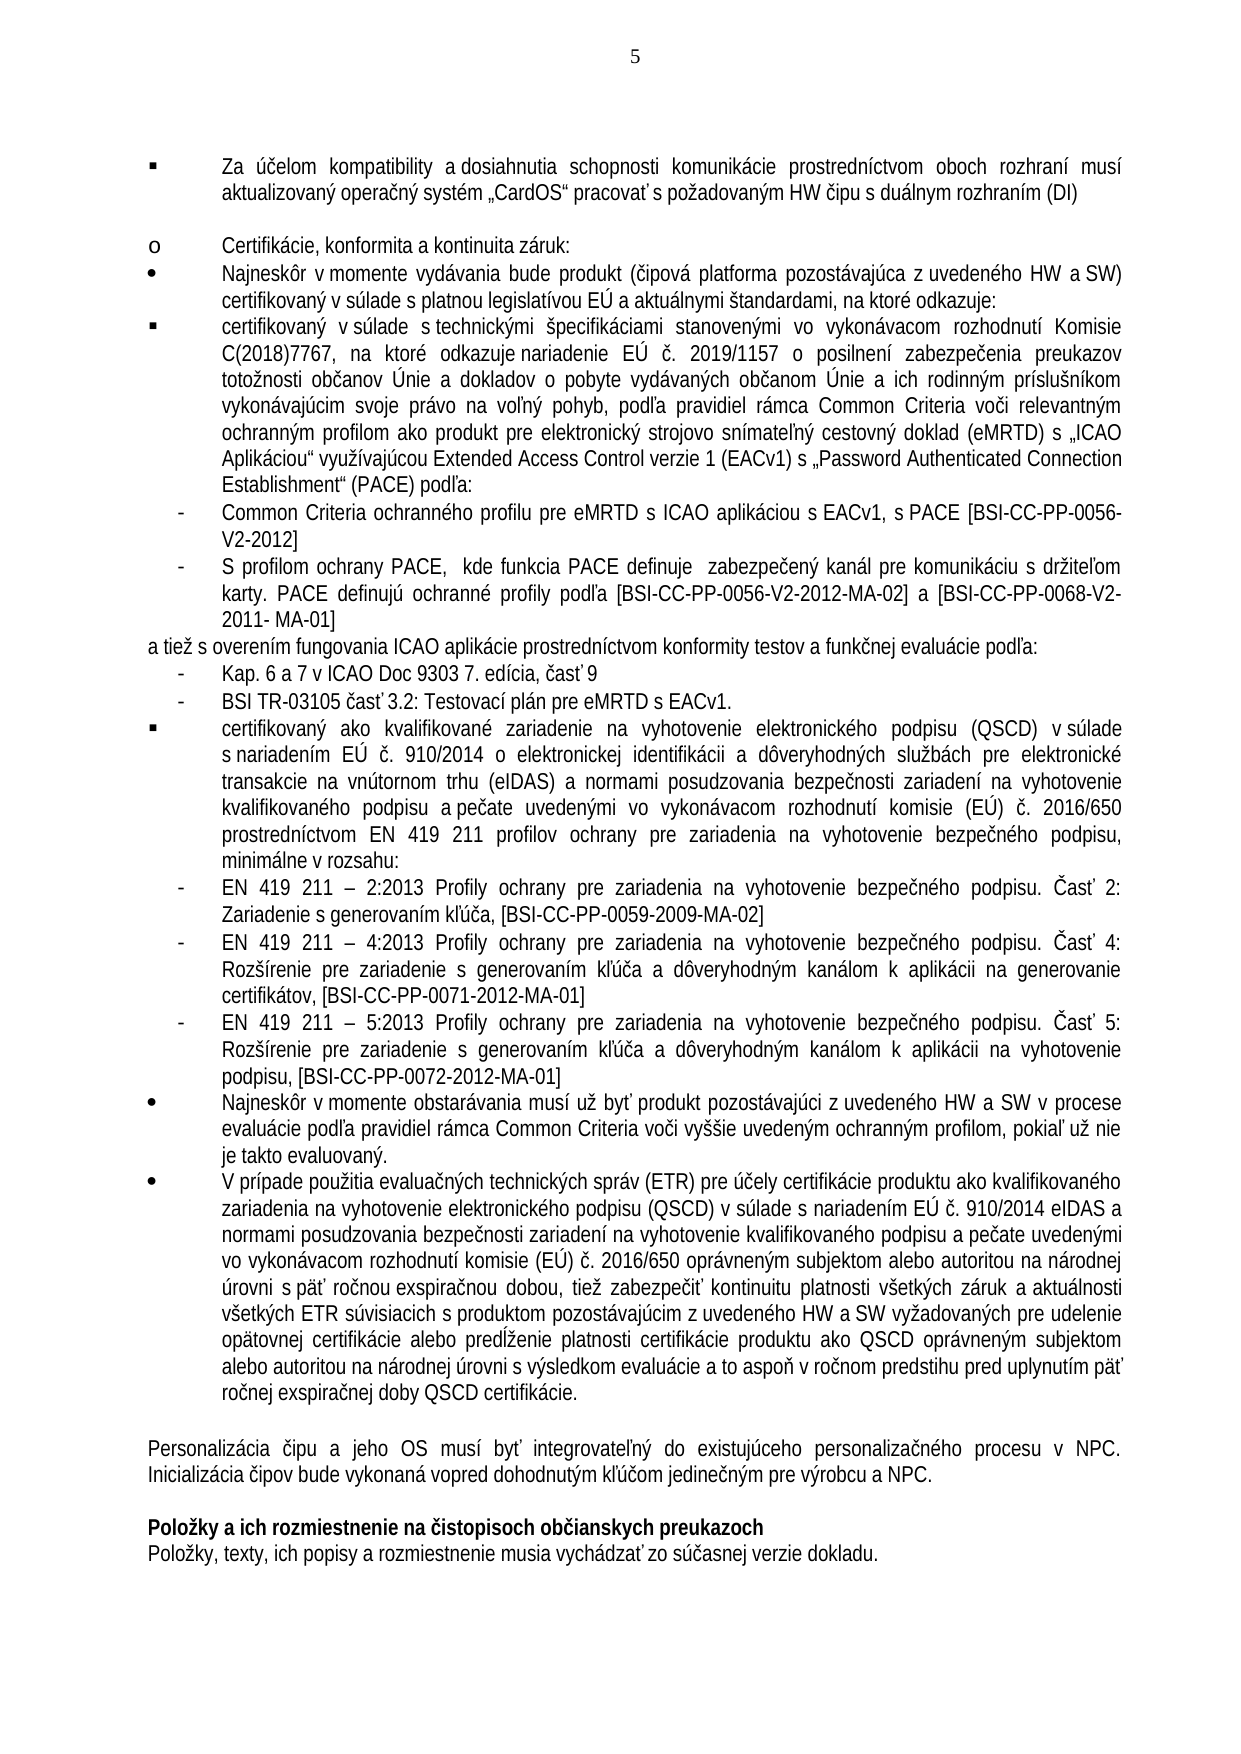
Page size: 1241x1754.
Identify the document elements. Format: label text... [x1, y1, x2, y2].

list BSI TR-03105 časť 3.2: Testovací plán pre eMRTD s EACv1. [177, 687, 1122, 715]
list Certifikácie, konformita a kontinuita záruk: [148, 232, 1122, 260]
text Položky, texty, ich popisy a rozmiestnenie musia vychádzať zo súčasnej verzie dokladu. [148, 1540, 1122, 1566]
text Položky a ich rozmiestnenie na čistopisoch občianskych preukazoch [148, 1513, 1122, 1540]
list V prípade použitia evaluačných technických správ (ETR) pre účely certifikácie produktu ako kvalifikovaného zariadenia na vyhotovenie elektronického podpisu (QSCD) v súlade s nariadením EÚ č. 910/2014 eIDAS a normami posudzovania bezpečnosti zariadení na vyhotovenie kvalifikovaného podpisu a pečate uvedenými vo vykonávacom rozhodnutí komisie (EÚ) č. 2016/650 oprávneným subjektom alebo autoritou na národnej úrovni s päť ročnou exspiračnou dobou, tiež zabezpečiť kontinuitu platnosti všetkých záruk a aktuálnosti všetkých ETR súvisiacich s produktom pozostávajúcim z uvedeného HW a SW vyžadovaných pre udelenie opätovnej certifikácie alebo predĺženie platnosti certifikácie produktu ako QSCD oprávneným subjektom alebo autoritou na národnej úrovni s výsledkom evaluácie a to aspoň v ročnom predstihu pred uplynutím päť ročnej exspiračnej doby QSCD certifikácie. [148, 1168, 1122, 1405]
list EN 419 211 – 2:2013 Profily ochrany pre zariadenia na vyhotovenie bezpečného podpisu. Časť 2: Zariadenie s generovaním kľúča, [BSI-CC-PP-0059-2009-MA-02] [177, 873, 1122, 928]
list EN 419 211 – 5:2013 Profily ochrany pre zariadenia na vyhotovenie bezpečného podpisu. Časť 5: Rozšírenie pre zariadenie s generovaním kľúča a dôveryhodným kanálom k aplikácii na vyhotovenie podpisu, [BSI-CC-PP-0072-2012-MA-01] [177, 1008, 1122, 1089]
list S profilom ochrany PACE, kde funkcia PACE definuje zabezpečený kanál pre komunikáciu s držiteľom karty. PACE definujú ochranné profily podľa [BSI-CC-PP-0056-V2-2012-MA-02] a [BSI-CC-PP-0068-V2-2011- MA-01] [177, 552, 1122, 633]
list Najneskôr v momente obstarávania musí už byť produkt pozostávajúci z uvedeného HW a SW v procese evaluácie podľa pravidiel rámca Common Criteria voči vyššie uvedeným ochranným profilom, pokiaľ už nie je takto evaluovaný. [148, 1089, 1122, 1168]
text Personalizácia čipu a jeho OS musí byť integrovateľný do existujúceho personalizačného procesu v NPC. Inicializácia čipov bude vykonaná vopred dohodnutým kľúčom jedinečným pre výrobcu a NPC. [148, 1434, 1122, 1487]
list Za účelom kompatibility a dosiahnutia schopnosti komunikácie prostredníctvom oboch rozhraní musí aktualizovaný operačný systém „CardOS“ pracovať s požadovaným HW čipu s duálnym rozhraním (DI) [148, 153, 1122, 206]
list EN 419 211 – 4:2013 Profily ochrany pre zariadenia na vyhotovenie bezpečného podpisu. Časť 4: Rozšírenie pre zariadenie s generovaním kľúča a dôveryhodným kanálom k aplikácii na generovanie certifikátov, [BSI-CC-PP-0071-2012-MA-01] [177, 928, 1122, 1008]
list Common Criteria ochranného profilu pre eMRTD s ICAO aplikáciou s EACv1, s PACE [BSI-CC-PP-0056-V2-2012] [177, 498, 1122, 552]
text a tiež s overením fungovania ICAO aplikácie prostredníctvom konformity testov a funkčnej evaluácie podľa: [148, 633, 1122, 659]
list Najneskôr v momente vydávania bude produkt (čipová platforma pozostávajúca z uvedeného HW a SW) certifikovaný v súlade s platnou legislatívou EÚ a aktuálnymi štandardami, na ktoré odkazuje: [148, 260, 1122, 313]
list certifikovaný ako kvalifikované zariadenie na vyhotovenie elektronického podpisu (QSCD) v súlade s nariadením EÚ č. 910/2014 o elektronickej identifikácii a dôveryhodných službách pre elektronické transakcie na vnútornom trhu (eIDAS) a normami posudzovania bezpečnosti zariadení na vyhotovenie kvalifikovaného podpisu a pečate uvedenými vo vykonávacom rozhodnutí komisie (EÚ) č. 2016/650 prostredníctvom EN 419 211 profilov ochrany pre zariadenia na vyhotovenie bezpečného podpisu, minimálne v rozsahu: [148, 715, 1122, 873]
list certifikovaný v súlade s technickými špecifikáciami stanovenými vo vykonávacom rozhodnutí Komisie C(2018)7767, na ktoré odkazuje nariadenie EÚ č. 2019/1157 o posilnení zabezpečenia preukazov totožnosti občanov Únie a dokladov o pobyte vydávaných občanom Únie a ich rodinným príslušníkom vykonávajúcim svoje právo na voľný pohyb, podľa pravidiel rámca Common Criteria voči relevantným ochranným profilom ako produkt pre elektronický strojovo snímateľný cestovný doklad (eMRTD) s „ICAO Aplikáciou“ využívajúcou Extended Access Control verzie 1 (EACv1) s „Password Authenticated Connection Establishment“ (PACE) podľa: [148, 313, 1122, 498]
list Kap. 6 a 7 v ICAO Doc 9303 7. edícia, časť 9 [177, 659, 1122, 687]
